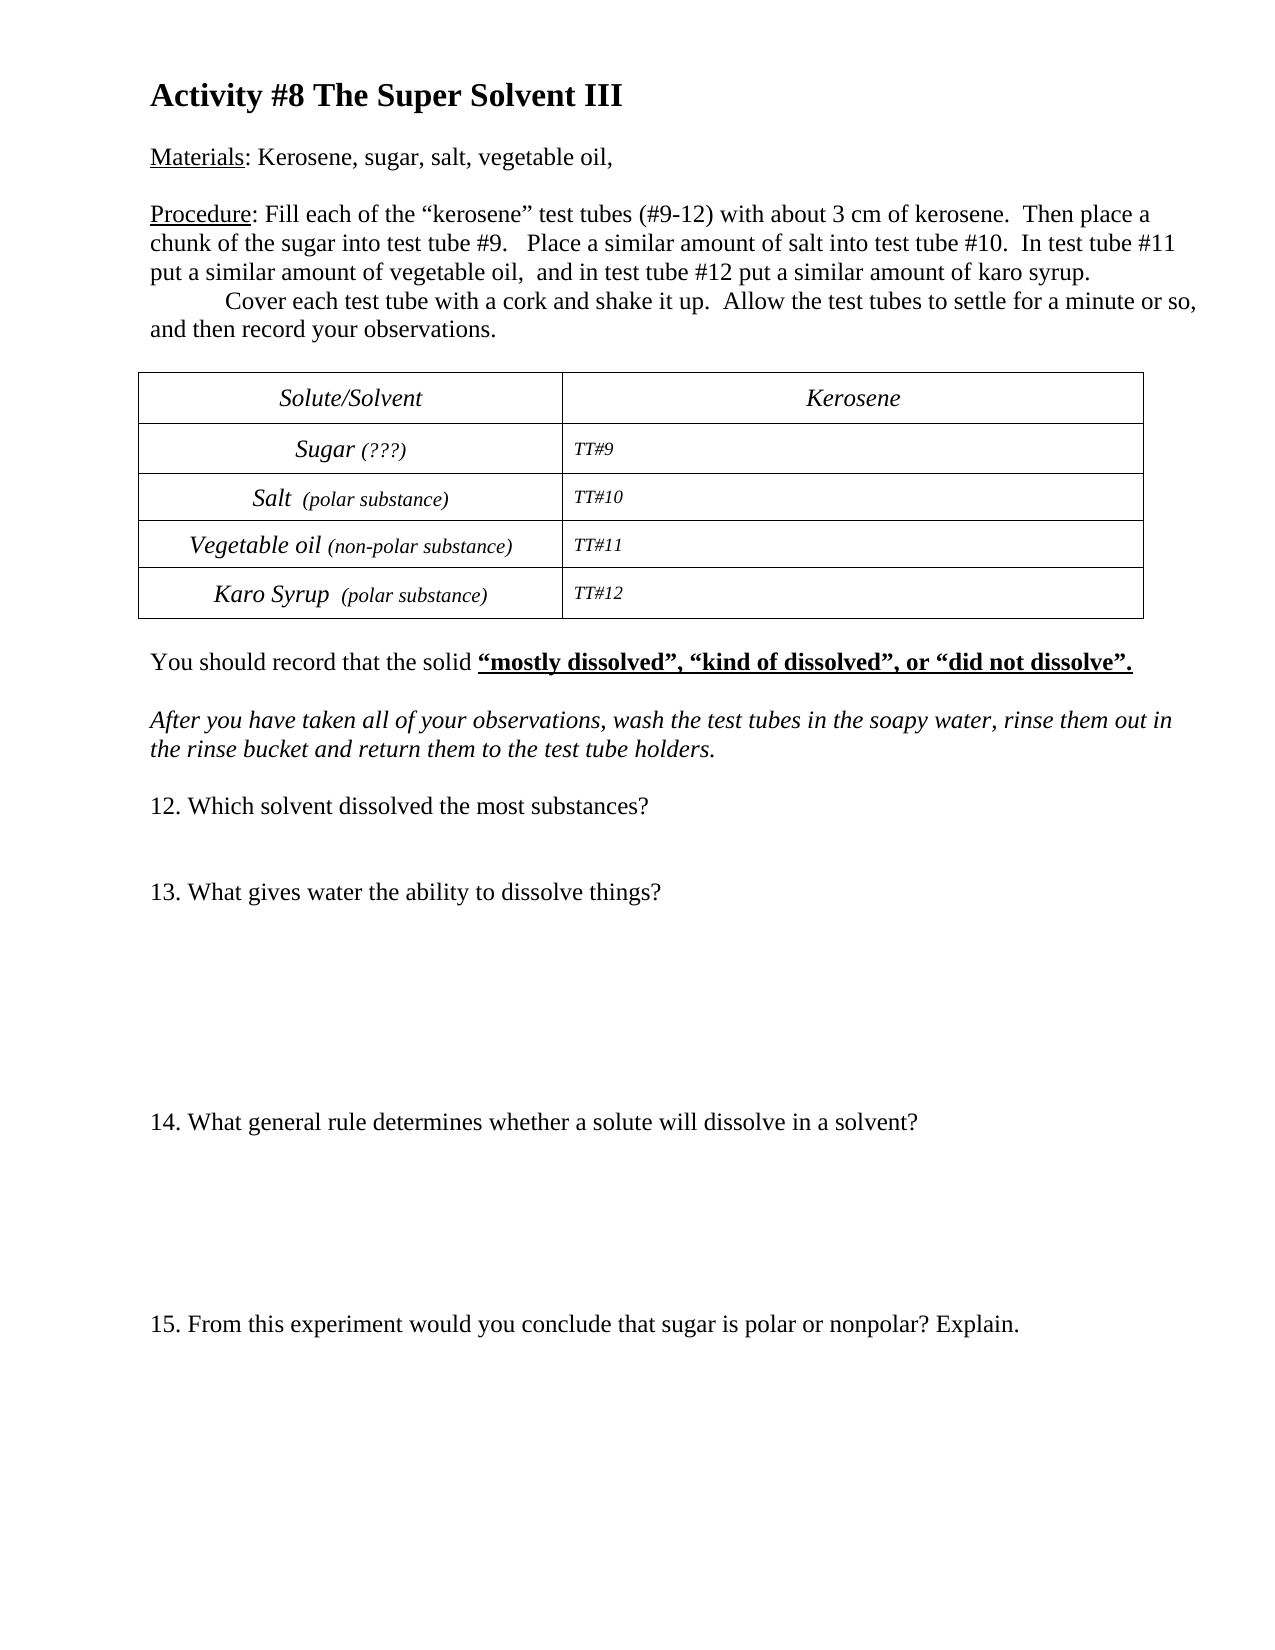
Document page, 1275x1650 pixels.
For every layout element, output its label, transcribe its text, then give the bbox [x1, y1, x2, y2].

table_cell TT#11 [563, 521, 1143, 567]
table_header Solute/Solvent [139, 373, 562, 422]
text After you have taken all of your observations, wash the test tubes in the soapy water, rinse them out in the rinse bucket and return them to the test tube holders. [150, 705, 1200, 762]
text Activity #8 The Super Solvent III [150, 75, 1200, 113]
text Materials: Kerosene, sugar, salt, vegetable oil, [150, 142, 1200, 171]
table_cell TT#9 [563, 424, 1143, 473]
text 12. Which solvent dissolved the most substances? [150, 791, 1200, 820]
table_cell Karo Syrup (polar substance) [139, 568, 562, 618]
table_cell Vegetable oil (non-polar substance) [139, 521, 562, 567]
table_cell TT#10 [563, 474, 1143, 520]
table_cell Sugar (???) [139, 424, 562, 473]
text 13. What gives water the ability to dissolve things? [150, 877, 1200, 906]
table_cell TT#12 [563, 568, 1143, 618]
text 14. What general rule determines whether a solute will dissolve in a solvent? [150, 1107, 1200, 1136]
text You should record that the solid “mostly dissolved”, “kind of dissolved”, or “did not dissolve”. [150, 647, 1200, 676]
text Procedure: Fill each of the “kerosene” test tubes (#9-12) with about 3 cm of kerosene. Then place a chunk of the sugar into test tube #9. Place a similar amount of salt into test tube #10. In test tube #11 put a similar amount of vegetable oil, and in test tube #12 put a similar amount of karo syrup. [150, 199, 1200, 286]
table_cell Salt (polar substance) [139, 474, 562, 520]
text 15. From this experiment would you conclude that sugar is polar or nonpolar? Explain. [150, 1309, 1200, 1337]
table_header Kerosene [563, 373, 1143, 422]
text Cover each test tube with a cork and shake it up. Allow the test tubes to settle for a minute or so, and then record your observations. [150, 286, 1200, 343]
